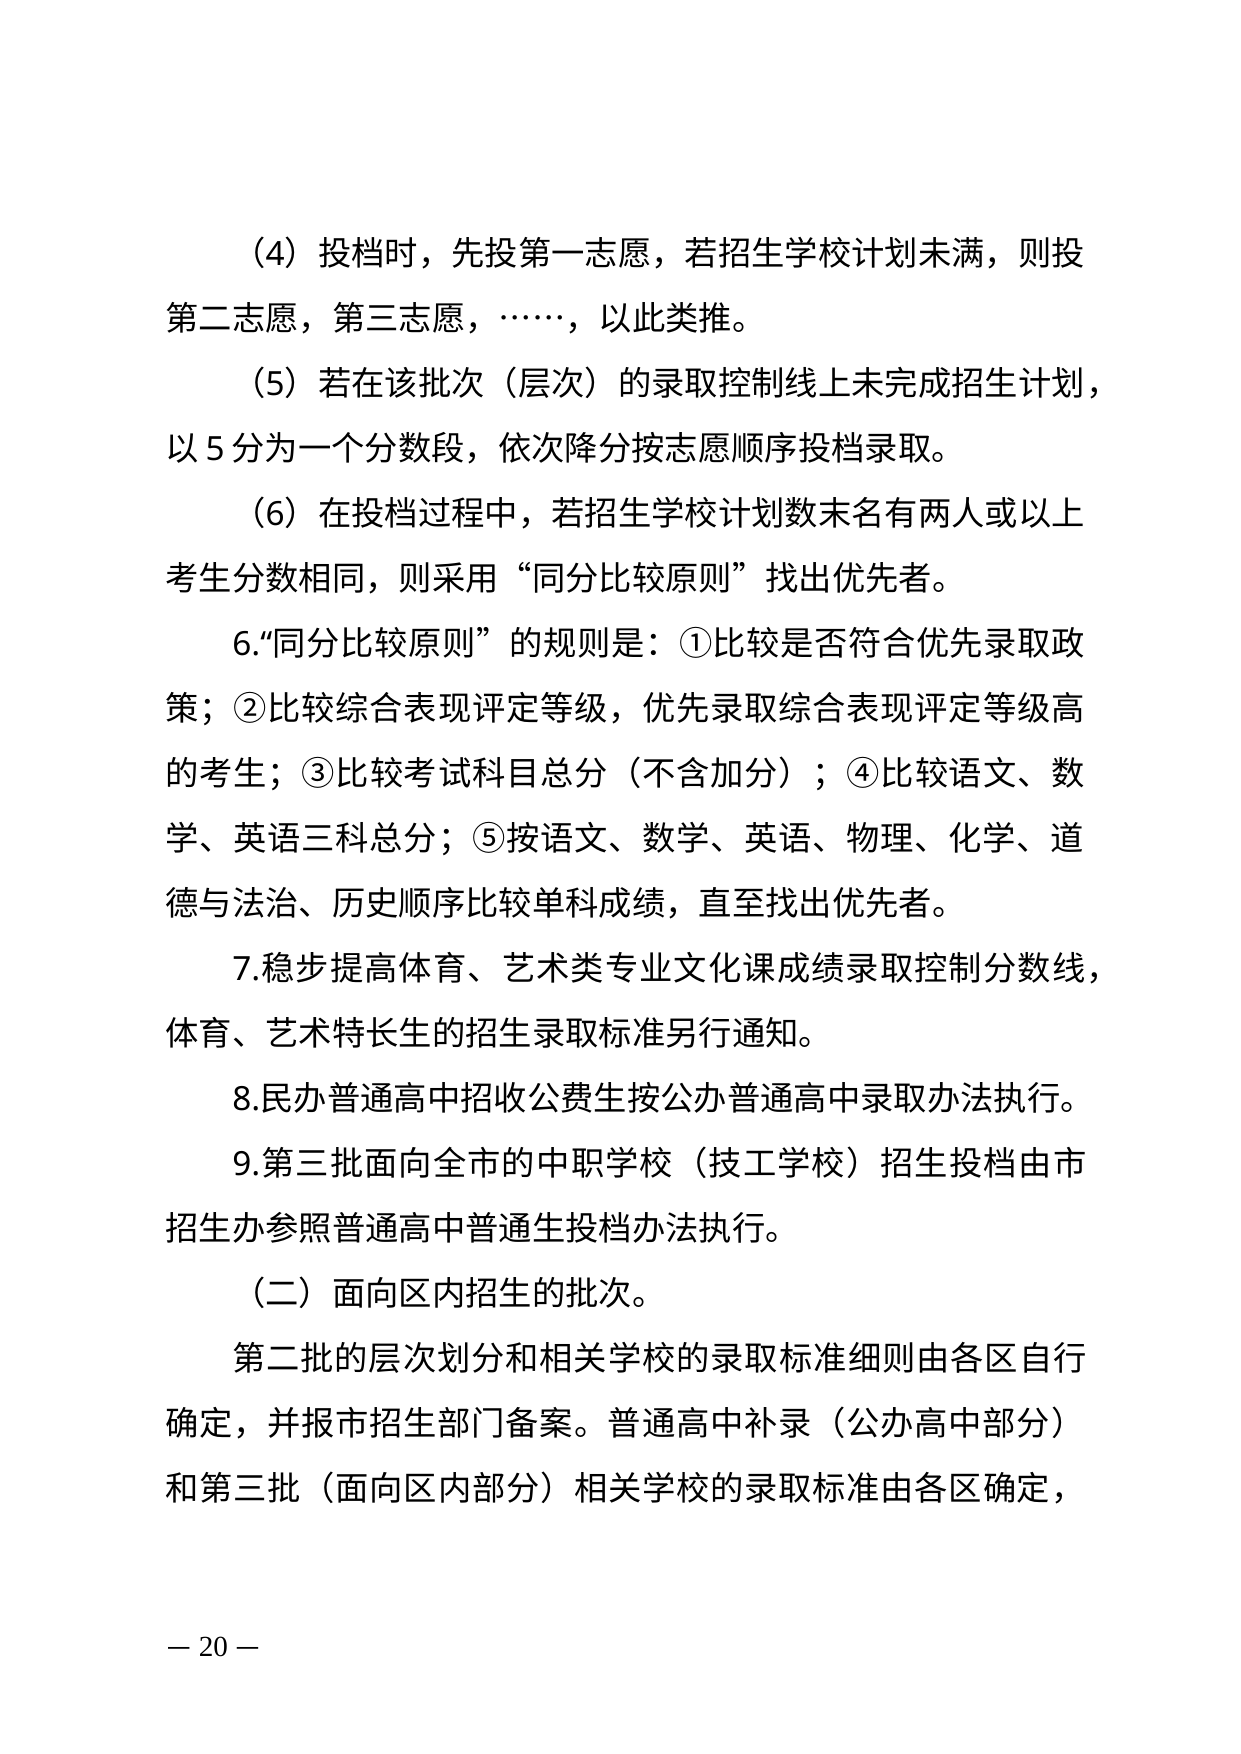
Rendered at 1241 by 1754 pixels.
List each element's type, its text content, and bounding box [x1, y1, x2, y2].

text 8.民办普通高中招收公费生按公办普通高中录取办法执行。 [165, 1063, 1087, 1128]
text （5）若在该批次（层次）的录取控制线上未完成招生计划，以5分为一个分数段，依次降分按志愿顺序投档录取。 [165, 348, 1087, 478]
text 9.第三批面向全市的中职学校（技工学校）招生投档由市招生办参照普通高中普通生投档办法执行。 [165, 1128, 1087, 1258]
text 6.“同分比较原则”的规则是：①比较是否符合优先录取政策；②比较综合表现评定等级，优先录取综合表现评定等级高的考生；③比较考试科目总分（不含加分）；④比较语文、数学、英语三科总分；⑤按语文、数学、英语、物理、化学、道德与法治、历史顺序比较单科成绩，直至找出优先者。 [165, 608, 1087, 933]
text 7.稳步提高体育、艺术类专业文化课成绩录取控制分数线，体育、艺术特长生的招生录取标准另行通知。 [165, 933, 1087, 1063]
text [165, 1323, 1087, 1518]
text （4）投档时，先投第一志愿，若招生学校计划未满，则投第二志愿，第三志愿，……，以此类推。 [165, 218, 1087, 348]
text （6）在投档过程中，若招生学校计划数末名有两人或以上考生分数相同，则采用“同分比较原则”找出优先者。 [165, 478, 1087, 608]
text （二）面向区内招生的批次。 [165, 1258, 1087, 1323]
